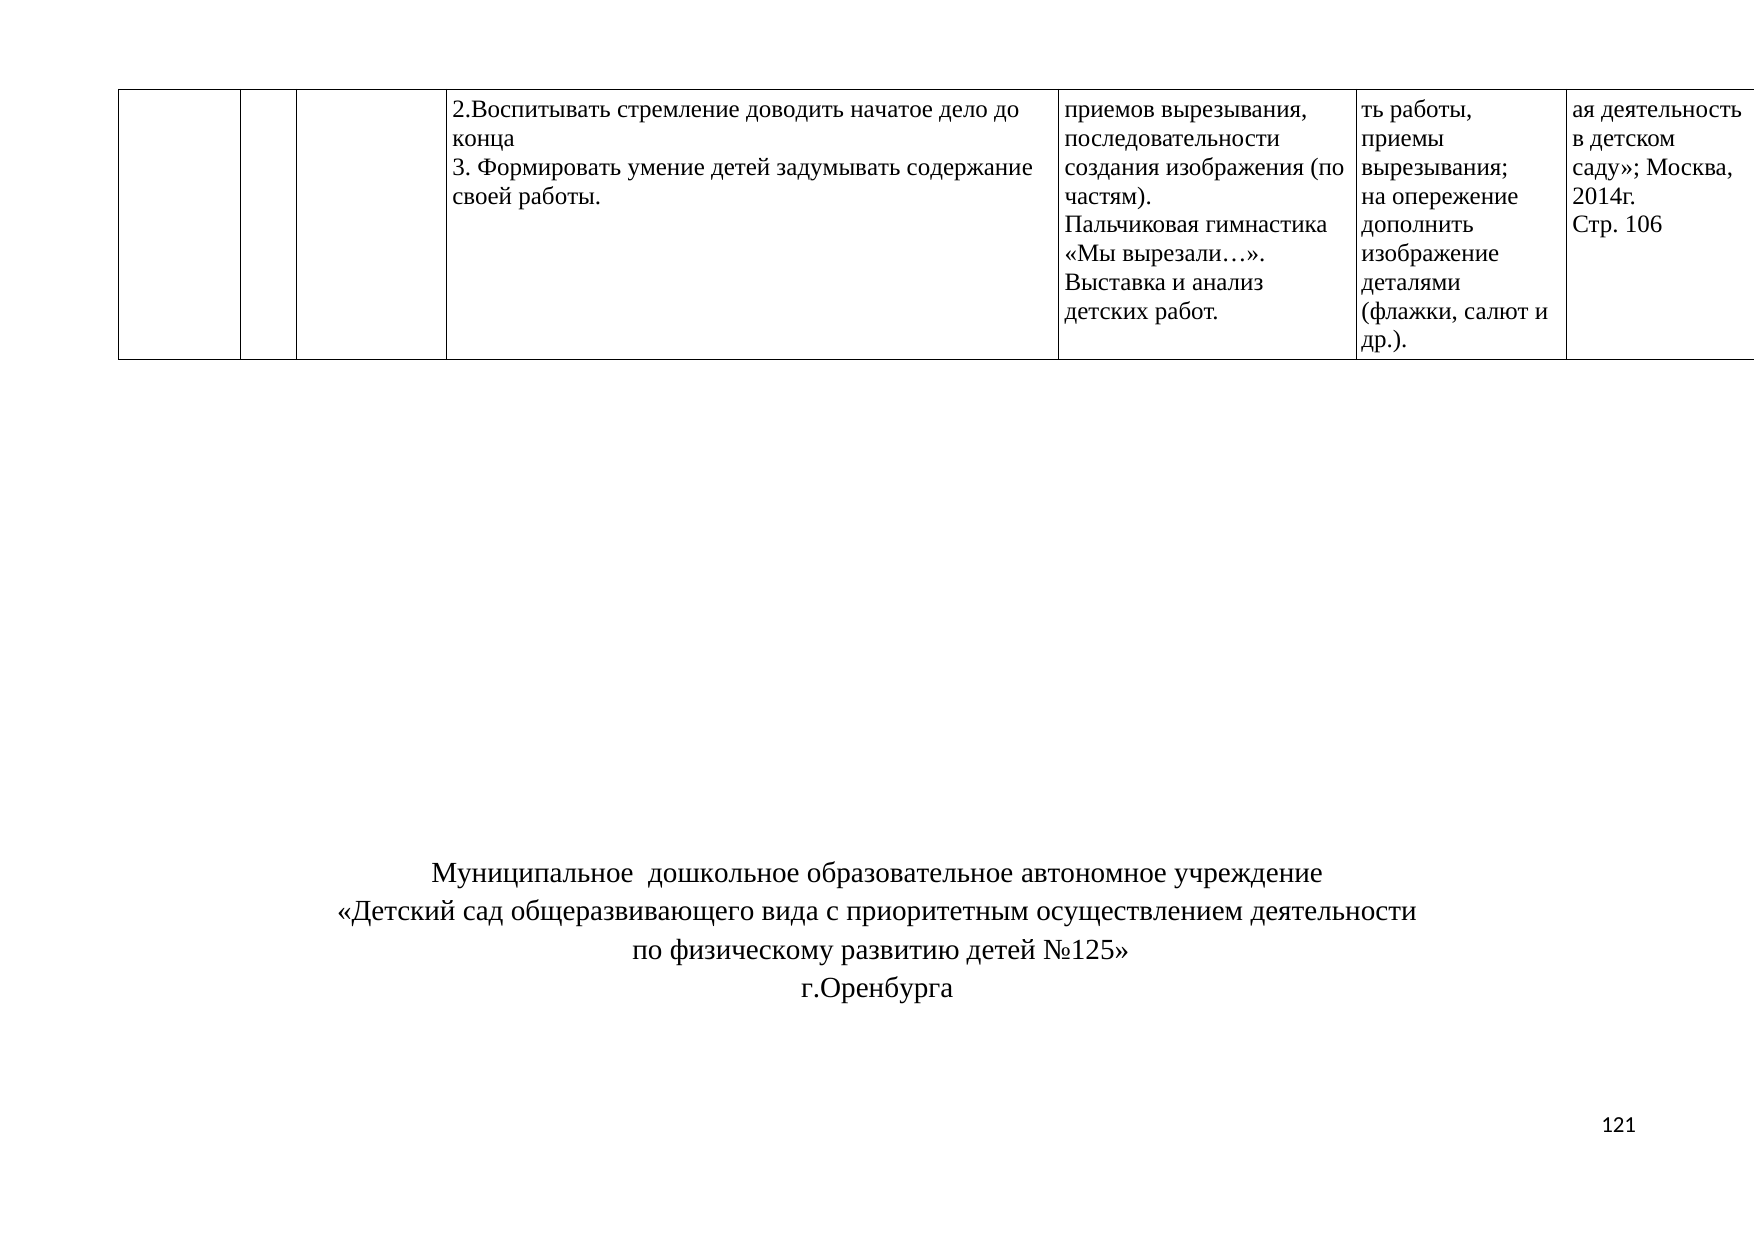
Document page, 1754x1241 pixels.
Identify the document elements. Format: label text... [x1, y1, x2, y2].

text Муниципальное дошкольное образовательное автономное учреждение [118, 855, 1636, 888]
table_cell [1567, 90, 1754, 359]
text по физическому развитию детей №125» [118, 932, 1636, 965]
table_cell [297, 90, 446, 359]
text «Детский сад общеразвивающего вида с приоритетным осуществлением деятельности [118, 893, 1636, 927]
text г.Оренбурга [118, 970, 1636, 1004]
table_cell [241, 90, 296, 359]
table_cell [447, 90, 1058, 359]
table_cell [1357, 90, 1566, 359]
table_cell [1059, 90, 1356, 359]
